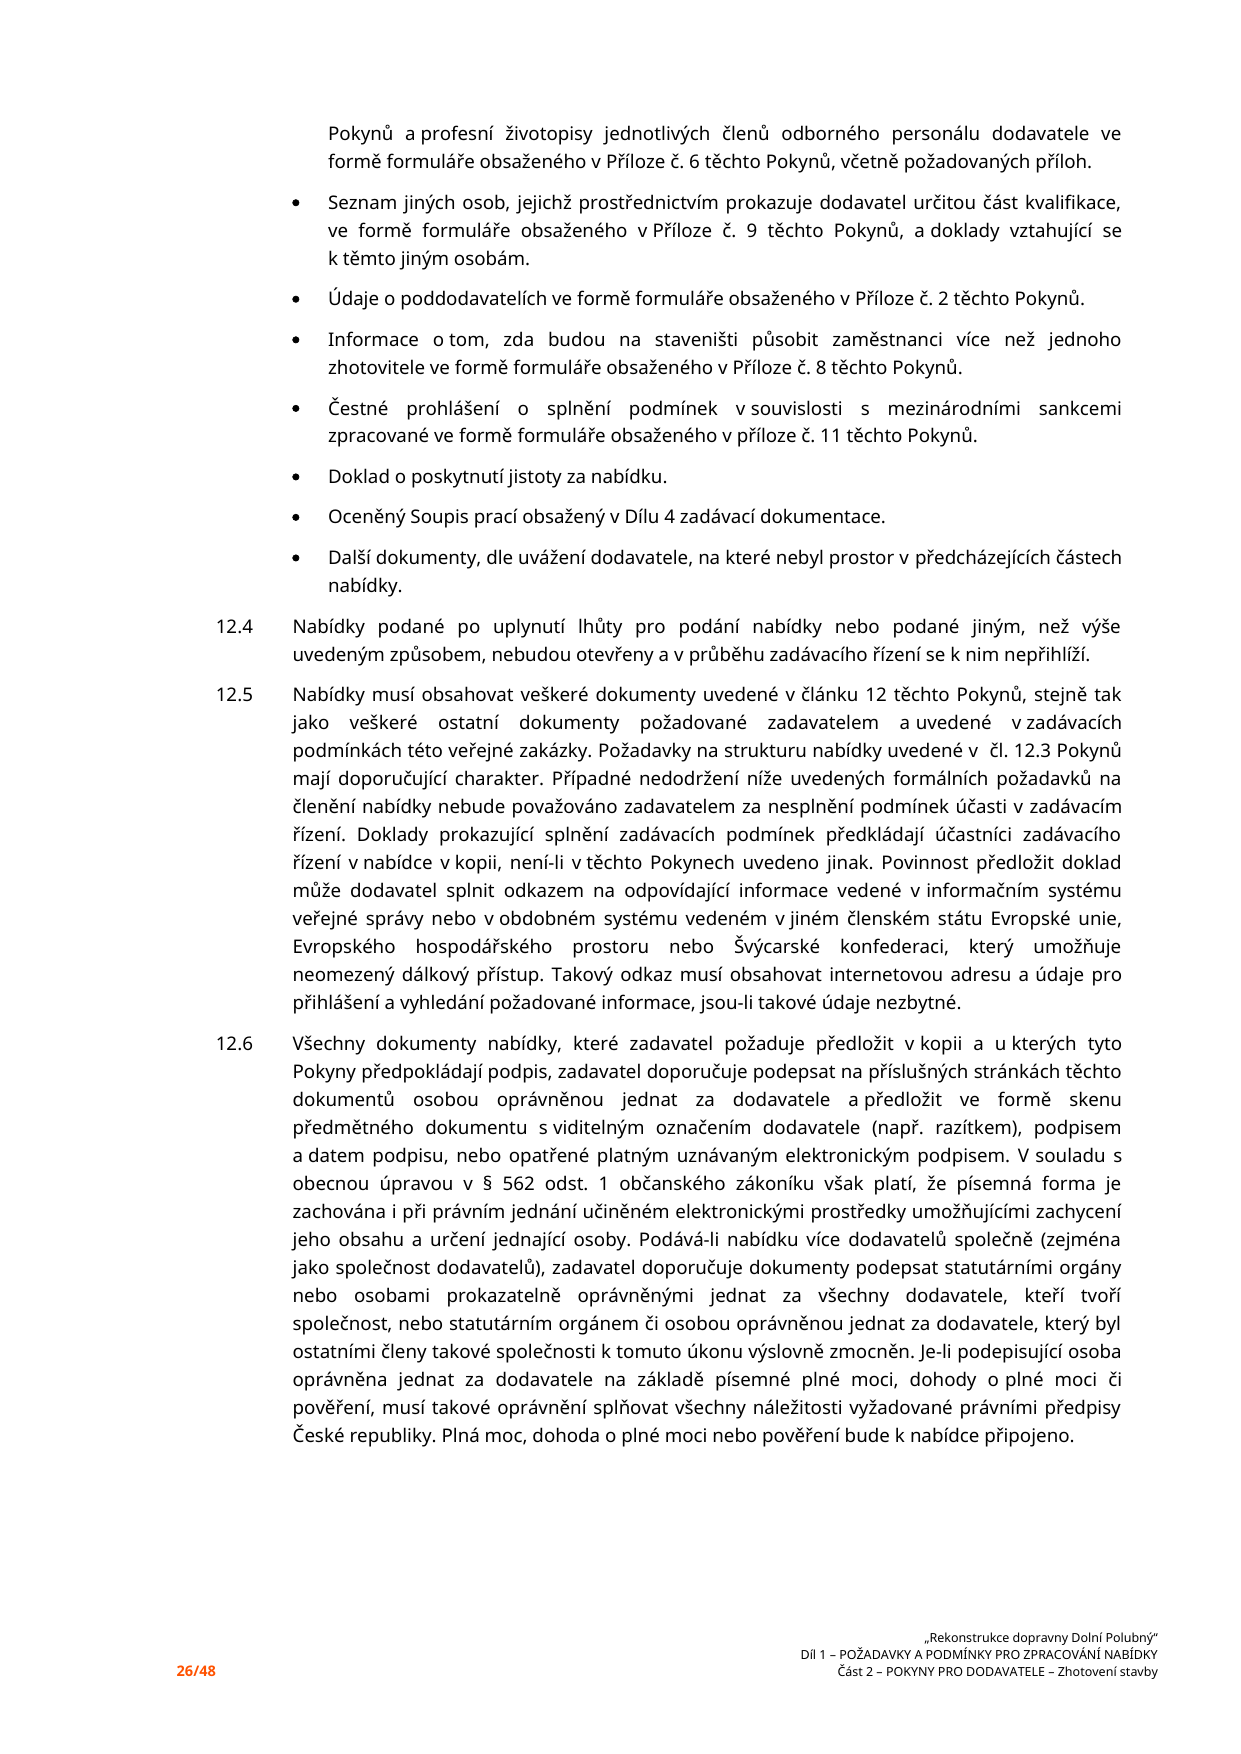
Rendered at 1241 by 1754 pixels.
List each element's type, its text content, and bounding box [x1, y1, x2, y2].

text Oceněný Soupis prací obsažený v Dílu 4 zadávací dokumentace. [292, 504, 1122, 529]
text Seznam jiných osob, jejichž prostřednictvím prokazuje dodavatel určitou část kvalifikace, ve formě formuláře obsaženého v Příloze č. 9 těchto Pokynů, a doklady vztahující se k těmto jiným osobám. [292, 189, 1122, 271]
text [292, 121, 1122, 174]
text Doklad o poskytnutí jistoty za nabídku. [292, 463, 1122, 489]
text Všechny dokumenty nabídky, které zadavatel požaduje předložit v kopii a u kterých tyto Pokyny předpokládají podpis, zadavatel doporučuje podepsat na příslušných stránkách těchto dokumentů osobou oprávněnou jednat za dodavatele a předložit ve formě skenu předmětného dokumentu s viditelným označením dodavatele (např. razítkem), podpisem a datem podpisu, nebo opatřené platným uznávaným elektronickým podpisem. V souladu s obecnou úpravou v § 562 odst. 1 občanského zákoníku však platí, že písemná forma je zachována i při právním jednání učiněném elektronickými prostředky umožňujícími zachycení jeho obsahu a určení jednající osoby. Podává-li nabídku více dodavatelů společně (zejména jako společnost dodavatelů), zadavatel doporučuje dokumenty podepsat statutárními orgány nebo osobami prokazatelně oprávněnými jednat za všechny dodavatele, kteří tvoří společnost, nebo statutárním orgánem či osobou oprávněnou jednat za dodavatele, který byl ostatními členy takové společnosti k tomuto úkonu výslovně zmocněn. Je-li podepisující osoba oprávněna jednat za dodavatele na základě písemné plné moci, dohody o plné moci či pověření, musí takové oprávnění splňovat všechny náležitosti vyžadované právními předpisy České republiky. Plná moc, dohoda o plné moci nebo pověření bude k nabídce připojeno. [216, 1030, 1122, 1448]
text Údaje o poddodavatelích ve formě formuláře obsaženého v Příloze č. 2 těchto Pokynů. [292, 286, 1122, 311]
text Další dokumenty, dle uvážení dodavatele, na které nebyl prostor v předcházejících částech nabídky. [292, 544, 1122, 598]
text Čestné prohlášení o splnění podmínek v souvislosti s mezinárodními sankcemi zpracované ve formě formuláře obsaženého v příloze č. 11 těchto Pokynů. [292, 395, 1122, 448]
text Nabídky musí obsahovat veškeré dokumenty uvedené v článku 12 těchto Pokynů, stejně tak jako veškeré ostatní dokumenty požadované zadavatelem a uvedené v zadávacích podmínkách této veřejné zakázky. Požadavky na strukturu nabídky uvedené v čl. 12.3 Pokynů mají doporučující charakter. Případné nedodržení níže uvedených formálních požadavků na členění nabídky nebude považováno zadavatelem za nesplnění podmínek účasti v zadávacím řízení. Doklady prokazující splnění zadávacích podmínek předkládají účastníci zadávacího řízení v nabídce v kopii, není-li v těchto Pokynech uvedeno jinak. Povinnost předložit doklad může dodavatel splnit odkazem na odpovídající informace vedené v informačním systému veřejné správy nebo v obdobném systému vedeném v jiném členském státu Evropské unie, Evropského hospodářského prostoru nebo Švýcarské konfederaci, který umožňuje neomezený dálkový přístup. Takový odkaz musí obsahovat internetovou adresu a údaje pro přihlášení a vyhledání požadované informace, jsou-li takové údaje nezbytné. [216, 681, 1122, 1015]
text Nabídky podané po uplynutí lhůty pro podání nabídky nebo podané jiným, než výše uvedeným způsobem, nebudou otevřeny a v průběhu zadávacího řízení se k nim nepřihlíží. [216, 613, 1122, 666]
text Informace o tom, zda budou na staveništi působit zaměstnanci více než jednoho zhotovitele ve formě formuláře obsaženého v Příloze č. 8 těchto Pokynů. [292, 326, 1122, 380]
